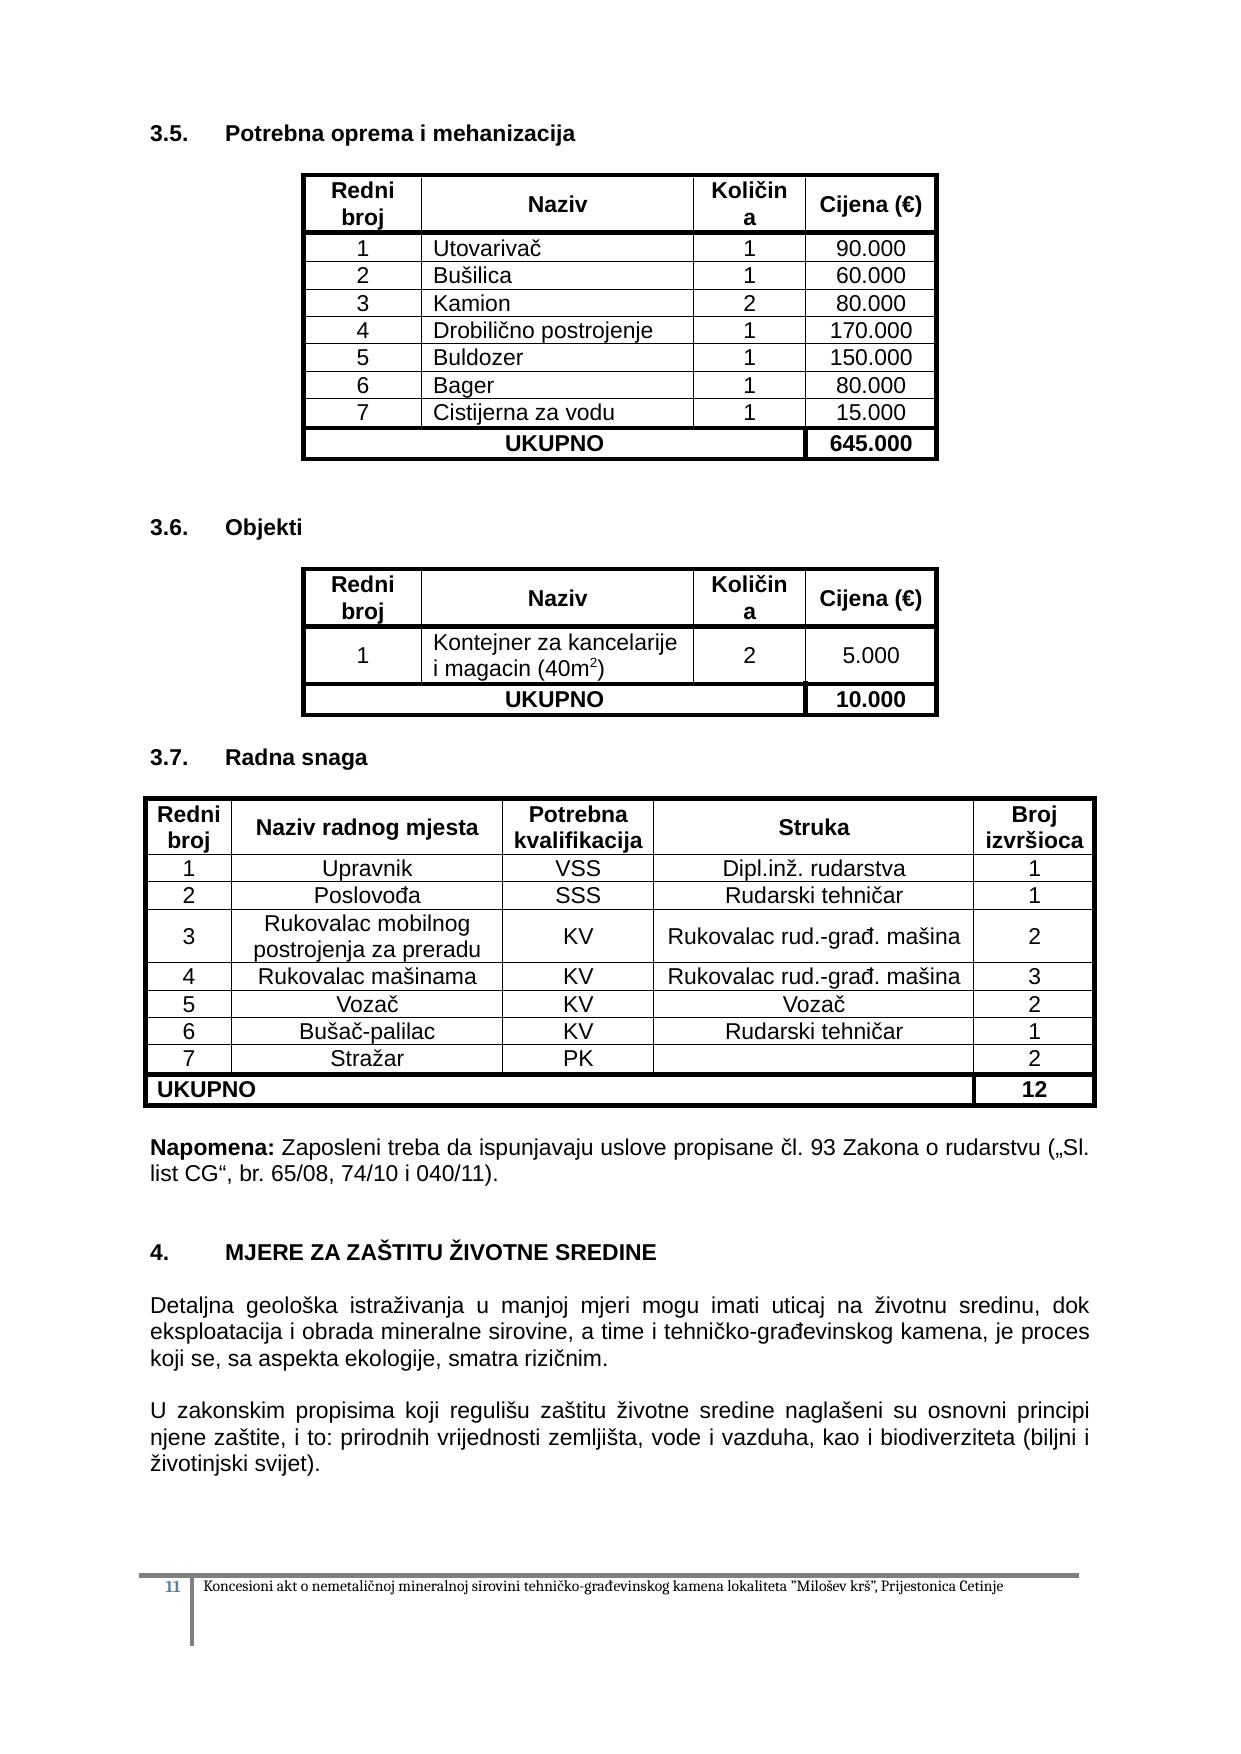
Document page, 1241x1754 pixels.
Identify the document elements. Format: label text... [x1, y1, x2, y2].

table_header Naziv [422, 571, 693, 624]
table_cell 6 [148, 1018, 231, 1044]
table_cell 6 [306, 372, 421, 398]
table_cell 1 [694, 399, 805, 426]
table_cell Kontejner za kancelarije i magacin (40m2) [422, 629, 693, 681]
table_cell 2 [694, 629, 805, 681]
table_cell 10.000 [808, 686, 934, 712]
table_header Redni broj [148, 801, 231, 854]
table_header Cijena (€) [806, 571, 934, 624]
table_header Naziv [422, 177, 693, 230]
table_cell 7 [148, 1045, 231, 1072]
table_cell Rukovalac mašinama [232, 963, 502, 989]
table_cell 3 [148, 910, 231, 962]
table_cell UKUPNO [306, 430, 803, 457]
table_cell 1 [306, 629, 421, 681]
table_cell 5.000 [806, 629, 934, 681]
table_cell Upravnik [232, 855, 502, 881]
subtitle Objekti [150, 514, 1090, 540]
table_cell 1 [694, 262, 805, 288]
table_cell KV [503, 991, 653, 1017]
table_cell UKUPNO [148, 1077, 972, 1103]
table_header Cijena (€) [806, 177, 934, 230]
text Detaljna geološka istraživanja u manjoj mjeri mogu imati uticaj na životnu sredinu, dok eksploatacija i obrada mineralne sirovine, a time i tehničko-građevinskog kamena, je proces koji se, sa aspekta ekologije, smatra rizičnim. [150, 1292, 1090, 1371]
table_cell [654, 1045, 973, 1072]
table_cell Bušač-palilac [232, 1018, 502, 1044]
table_cell 2 [306, 262, 421, 288]
table_cell 60.000 [806, 262, 934, 288]
table_cell Dipl.inž. rudarstva [654, 855, 973, 881]
table_cell 2 [974, 1045, 1092, 1072]
table_cell Utovarivač [422, 235, 693, 261]
table_cell 645.000 [808, 430, 934, 457]
table_cell 1 [974, 1018, 1092, 1044]
table_cell 5 [148, 991, 231, 1017]
table_cell PK [503, 1045, 653, 1072]
table_cell Kamion [422, 290, 693, 316]
table_cell UKUPNO [306, 686, 803, 712]
table_cell 3 [306, 290, 421, 316]
table_header Redni broj [306, 571, 421, 624]
subtitle Potrebna oprema i mehanizacija [150, 120, 1090, 146]
table_cell 1 [694, 235, 805, 261]
table_cell 80.000 [806, 290, 934, 316]
table_cell 1 [306, 235, 421, 261]
table_header Redni broj [306, 177, 421, 230]
table_cell Rukovalac mobilnog postrojenja za preradu [232, 910, 502, 962]
table_cell 15.000 [806, 399, 934, 426]
table_cell 1 [974, 882, 1092, 908]
table_cell KV [503, 910, 653, 962]
table_cell KV [503, 1018, 653, 1044]
table_cell Poslovođa [232, 882, 502, 908]
table_cell 3 [974, 963, 1092, 989]
table_cell 2 [694, 290, 805, 316]
table_cell Bušilica [422, 262, 693, 288]
table_cell SSS [503, 882, 653, 908]
table_cell VSS [503, 855, 653, 881]
subtitle MJERE ZA ZAŠTITU ŽIVOTNE SREDINE [150, 1239, 1090, 1266]
table_cell 170.000 [806, 317, 934, 343]
table_cell KV [503, 963, 653, 989]
table_cell 2 [148, 882, 231, 908]
table_cell 1 [694, 317, 805, 343]
table_cell 4 [148, 963, 231, 989]
table_cell 1 [694, 344, 805, 371]
table_cell 1 [148, 855, 231, 881]
table_cell Drobilično postrojenje [422, 317, 693, 343]
table_cell 2 [974, 910, 1092, 962]
table_cell Vozač [654, 991, 973, 1017]
table_cell 80.000 [806, 372, 934, 398]
table_cell Rukovalac rud.-građ. mašina [654, 963, 973, 989]
table_header Potrebna kvalifikacija [503, 801, 653, 854]
text U zakonskim propisima koji regulišu zaštitu životne sredine naglašeni su osnovni principi njene zaštite, i to: prirodnih vrijednosti zemljišta, vode i vazduha, kao i biodiverziteta (biljni i životinjski svijet). [150, 1397, 1090, 1476]
table_cell Stražar [232, 1045, 502, 1072]
table_cell 4 [306, 317, 421, 343]
table_cell Buldozer [422, 344, 693, 371]
table_header Količina [694, 571, 805, 624]
table_cell Cistijerna za vodu [422, 399, 693, 426]
table_cell 7 [306, 399, 421, 426]
table_cell 1 [974, 855, 1092, 881]
table_header Količina [694, 177, 805, 230]
table_cell 90.000 [806, 235, 934, 261]
table_header Broj izvršioca [974, 801, 1092, 854]
subtitle Radna snaga [150, 743, 1090, 770]
text Napomena: Zaposleni treba da ispunjavaju uslove propisane čl. 93 Zakona o rudarstvu („Sl. list CG“, br. 65/08, 74/10 i 040/11). [150, 1134, 1090, 1187]
table_cell 1 [694, 372, 805, 398]
table_cell Rudarski tehničar [654, 1018, 973, 1044]
table_cell Vozač [232, 991, 502, 1017]
table_cell 150.000 [806, 344, 934, 371]
table_header Naziv radnog mjesta [232, 801, 502, 854]
table_cell Bager [422, 372, 693, 398]
table_cell 5 [306, 344, 421, 371]
table_cell 2 [974, 991, 1092, 1017]
table_header Struka [654, 801, 973, 854]
table_cell 12 [976, 1077, 1092, 1103]
table_cell Rudarski tehničar [654, 882, 973, 908]
table_cell Rukovalac rud.-građ. mašina [654, 910, 973, 962]
